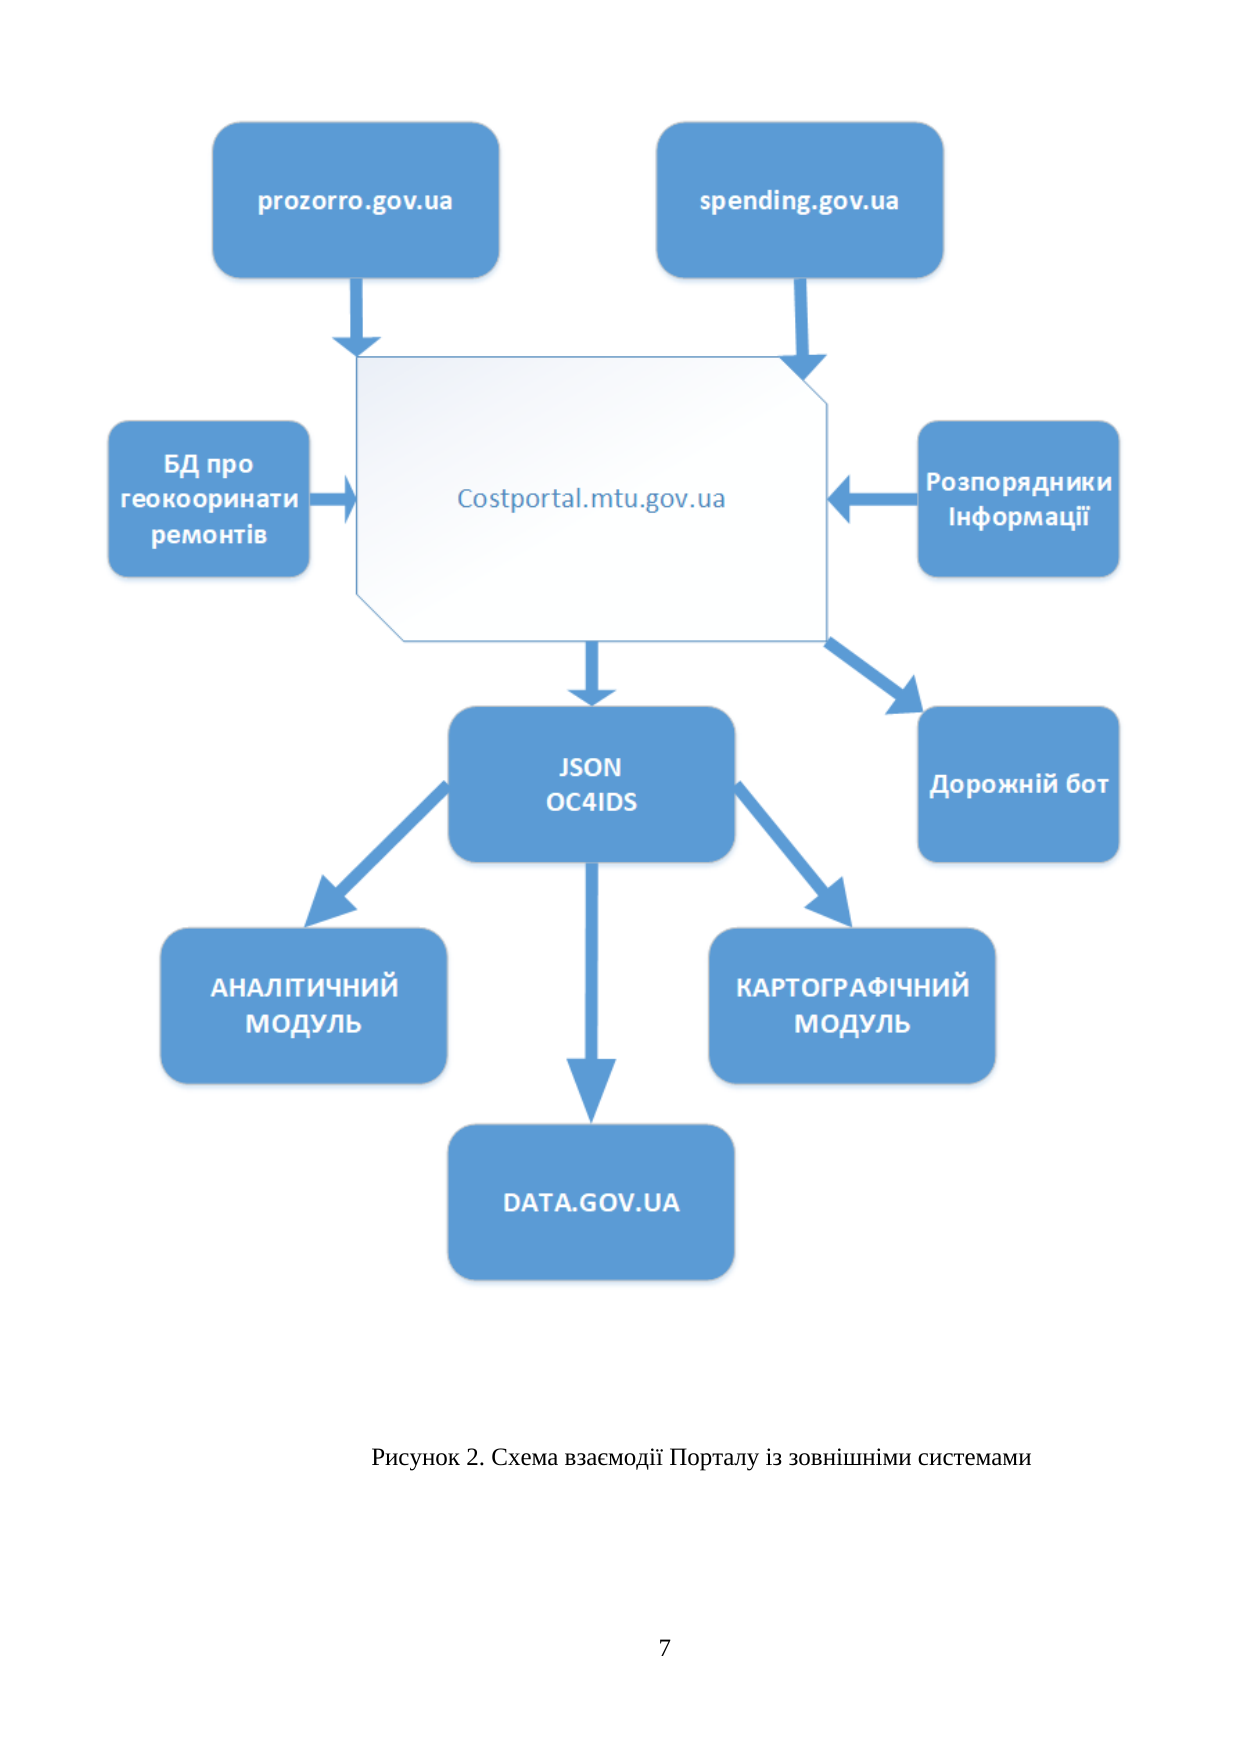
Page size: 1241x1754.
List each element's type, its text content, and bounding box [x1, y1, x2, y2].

text Рисунок 2. Схема взаємодії Порталу із зовнішніми системами [148, 1442, 1181, 1471]
picture [101, 118, 1135, 1292]
